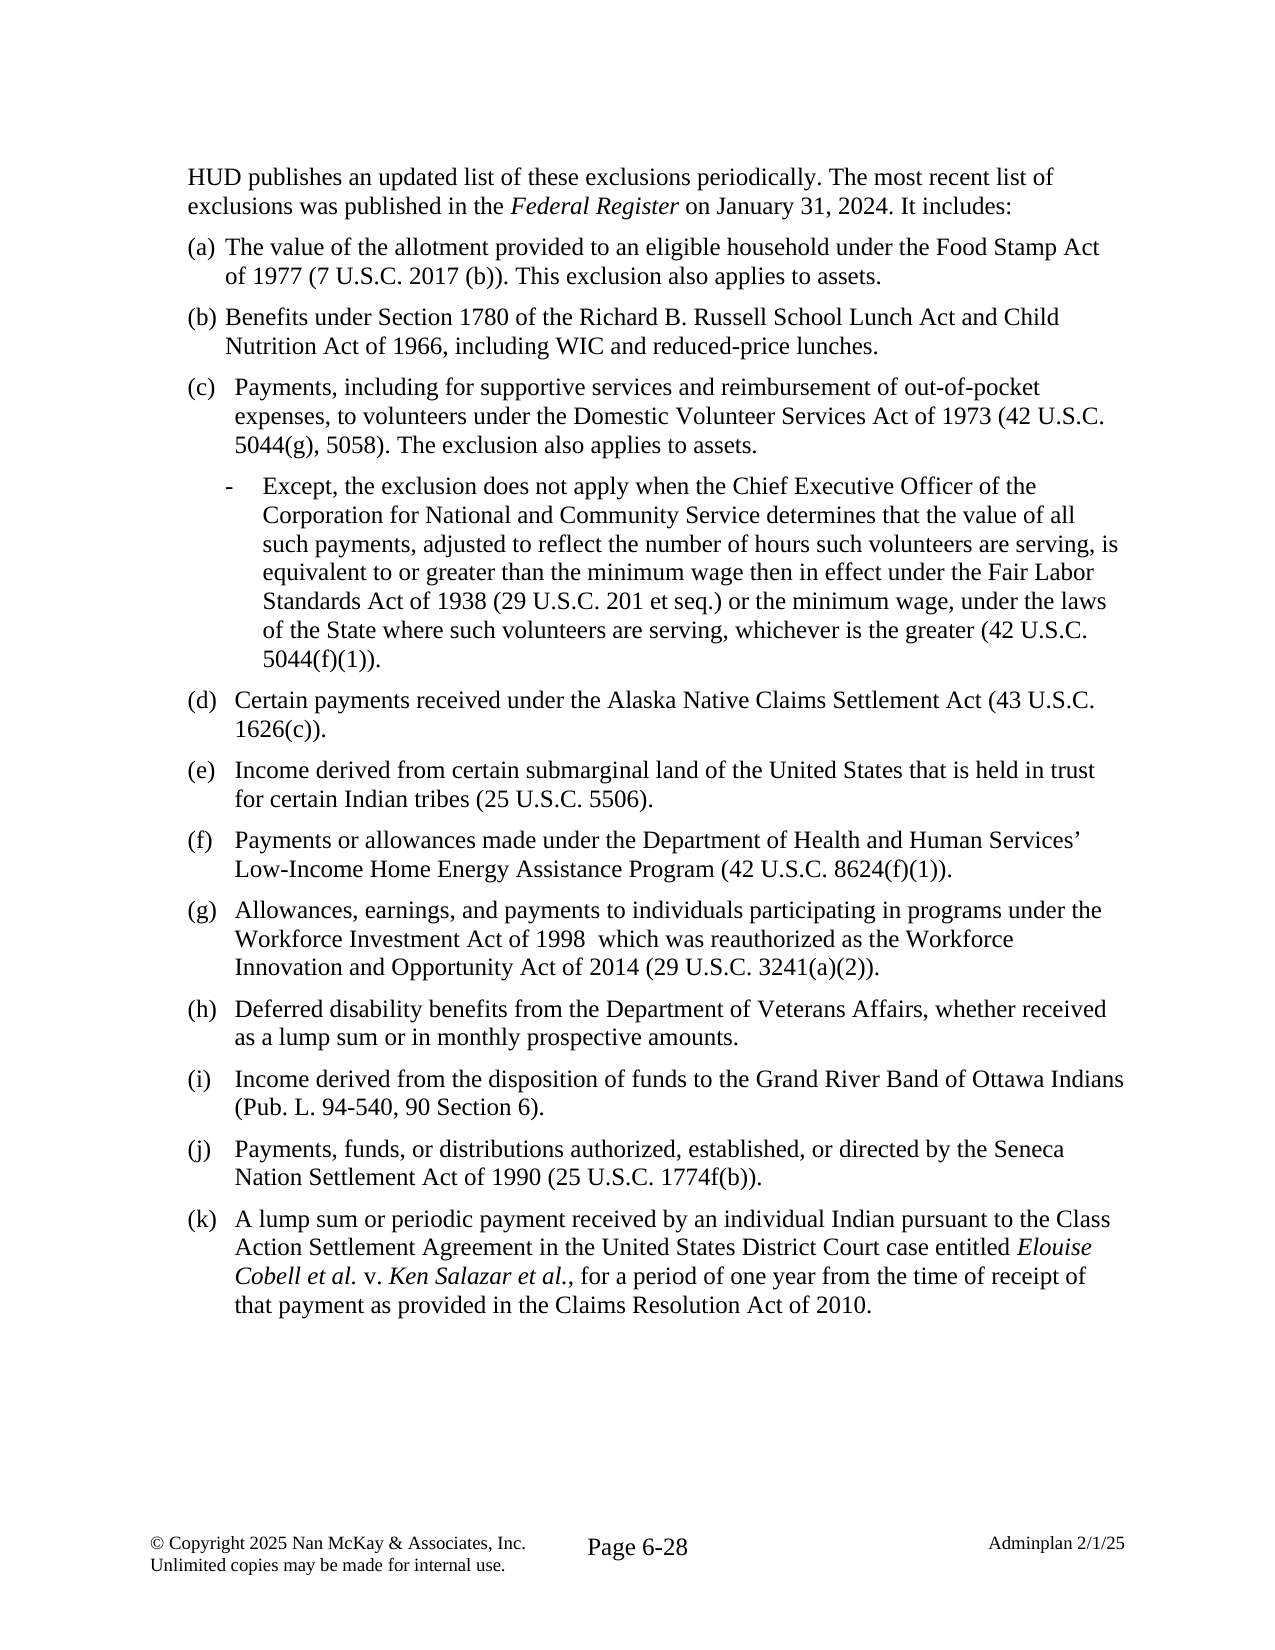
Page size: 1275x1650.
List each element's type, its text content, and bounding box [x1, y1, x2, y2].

text HUD publishes an updated list of these exclusions periodically. The most recent list of exclusions was published in the Federal Register on January 31, 2024. It includes: [187, 162, 1125, 220]
text (h) Deferred disability benefits from the Department of Veterans Affairs, whether received as a lump sum or in monthly prospective amounts. [187, 994, 1125, 1051]
text (g) Allowances, earnings, and payments to individuals participating in programs under the Workforce Investment Act of 1998 which was reauthorized as the Workforce Innovation and Opportunity Act of 2014 (29 U.S.C. 3241(a)(2)). [187, 895, 1125, 981]
text (i) Income derived from the disposition of funds to the Grand River Band of Ottawa Indians (Pub. L. 94-540, 90 Section 6). [187, 1064, 1125, 1121]
list Benefits under Section 1780 of the Richard B. Russell School Lunch Act and Child Nutrition Act of 1966, including WIC and reduced-price lunches. [187, 302, 1125, 360]
text (j) Payments, funds, or distributions authorized, established, or directed by the Seneca Nation Settlement Act of 1990 (25 U.S.C. 1774f(b)). [187, 1134, 1125, 1191]
text (d) Certain payments received under the Alaska Native Claims Settlement Act (43 U.S.C. 1626(c)). [187, 685, 1125, 742]
text (c) Payments, including for supportive services and reimbursement of out-of-pocket expenses, to volunteers under the Domestic Volunteer Services Act of 1973 (42 U.S.C. 5044(g), 5058). The exclusion also applies to assets. [187, 372, 1125, 459]
text (k) A lump sum or periodic payment received by an individual Indian pursuant to the Class Action Settlement Agreement in the United States District Court case entitled Elouise Cobell et al. v. Ken Salazar et al., for a period of one year from the time of receipt of that payment as provided in the Claims Resolution Act of 2010. [187, 1204, 1125, 1319]
list The value of the allotment provided to an eligible household under the Food Stamp Act of 1977 (7 U.S.C. 2017 (b)). This exclusion also applies to assets. [187, 232, 1125, 290]
text (e) Income derived from certain submarginal land of the United States that is held in trust for certain Indian tribes (25 U.S.C. 5506). [187, 755, 1125, 812]
list Except, the exclusion does not apply when the Chief Executive Officer of the Corporation for National and Community Service determines that the value of all such payments, adjusted to reflect the number of hours such volunteers are serving, is equivalent to or greater than the minimum wage then in effect under the Fair Labor Standards Act of 1938 (29 U.S.C. 201 et seq.) or the minimum wage, under the laws of the State where such volunteers are serving, whichever is the greater (42 U.S.C. 5044(f)(1)). [225, 471, 1125, 672]
text (f) Payments or allowances made under the Department of Health and Human Services’ Low-Income Home Energy Assistance Program (42 U.S.C. 8624(f)(1)). [187, 825, 1125, 882]
